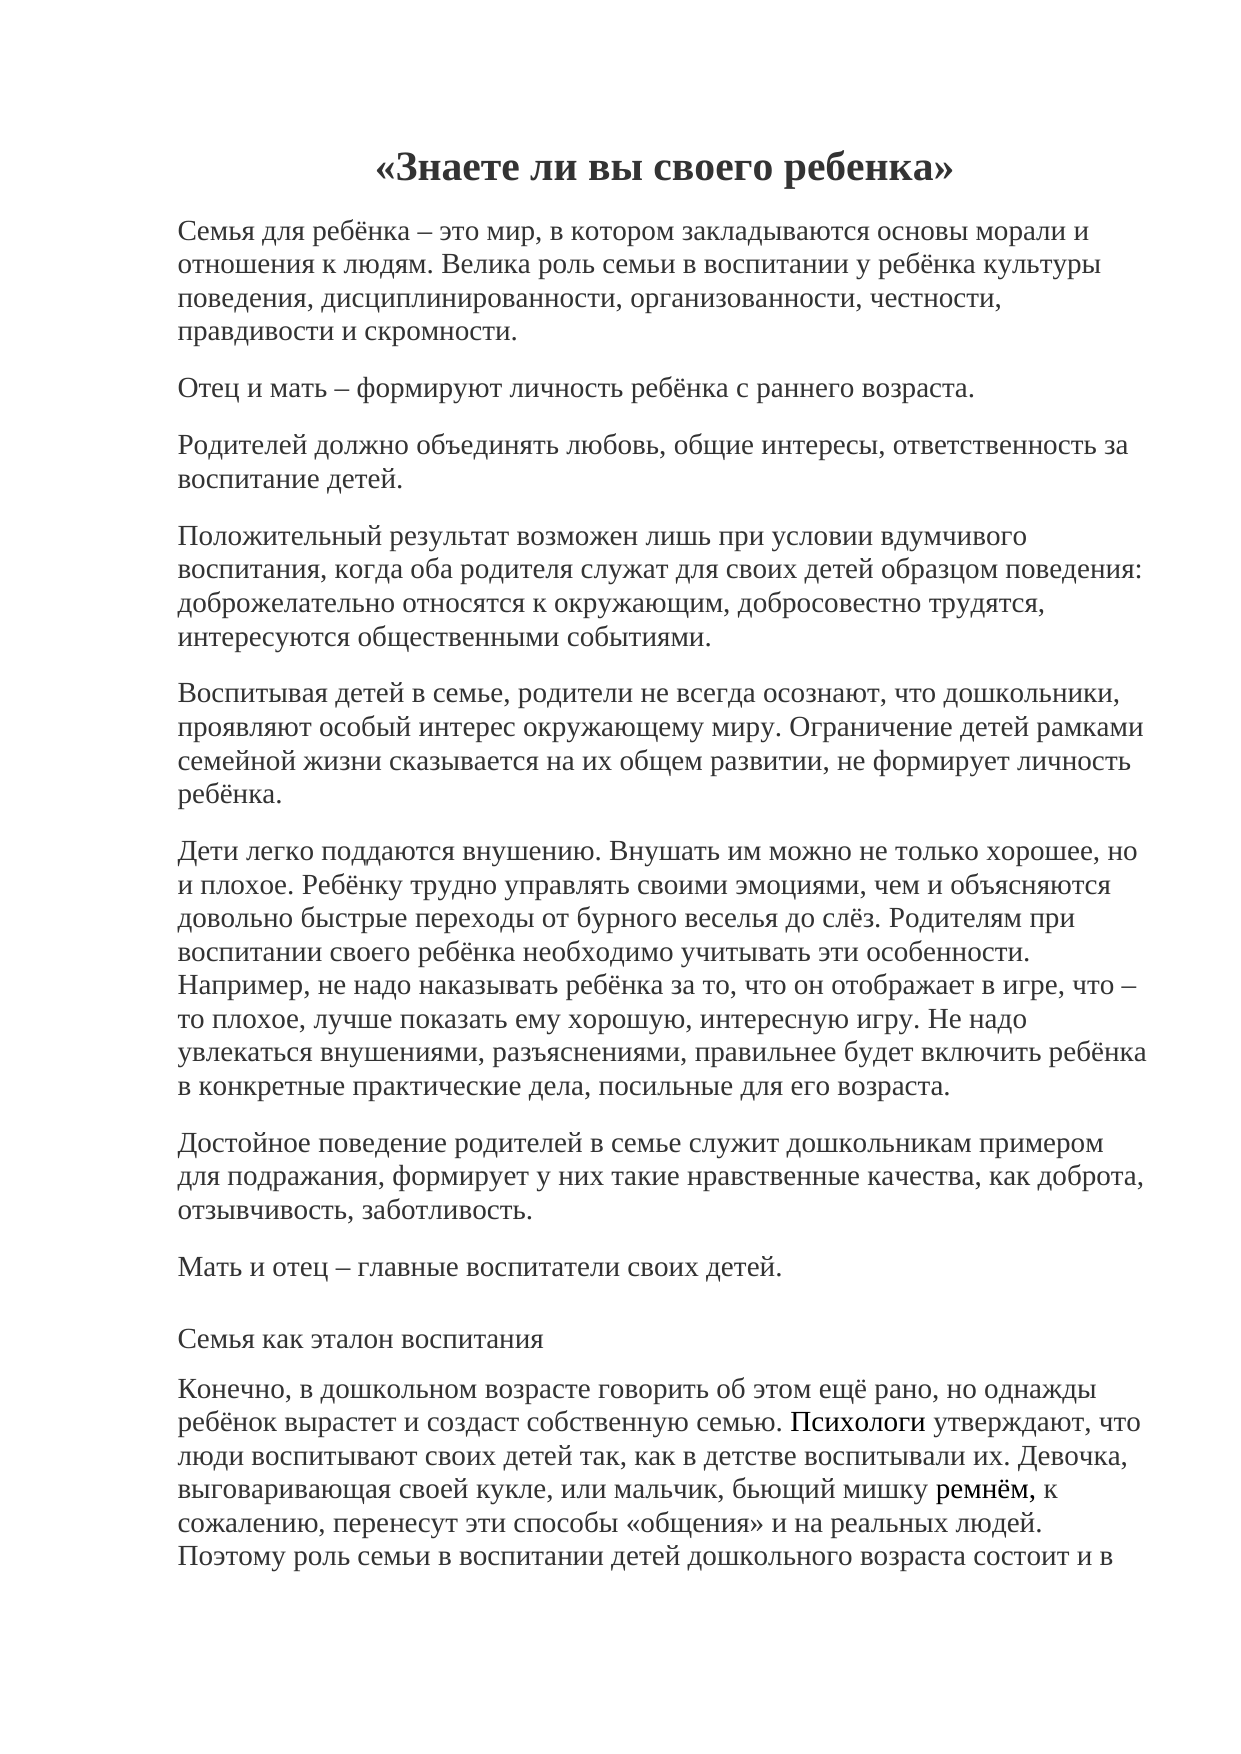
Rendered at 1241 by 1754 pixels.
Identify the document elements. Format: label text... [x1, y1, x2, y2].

text Родителей должно объединять любовь, общие интересы, ответственность за воспитание детей. [177, 427, 1152, 494]
text Семья для ребёнка – это мир, в котором закладываются основы морали и отношения к людям. Велика роль семьи в воспитании у ребёнка культуры поведения, дисциплинированности, организованности, честности, правдивости и скромности. [177, 213, 1152, 347]
text Дети легко поддаются внушению. Внушать им можно не только хорошее, но и плохое. Ребёнку трудно управлять своими эмоциями, чем и объясняются довольно быстрые переходы от бурного веселья до слёз. Родителям при воспитании своего ребёнка необходимо учитывать эти особенности. Например, не надо наказывать ребёнка за то, что он отображает в игре, что – то плохое, лучше показать ему хорошую, интересную игру. Не надо увлекаться внушениями, разъяснениями, правильнее будет включить ребёнка в конкретные практические дела, посильные для его возраста. [177, 833, 1152, 1102]
text Воспитывая детей в семье, родители не всегда осознают, что дошкольники, проявляют особый интерес окружающему миру. Ограничение детей рамками семейной жизни сказывается на их общем развитии, не формирует личность ребёнка. [177, 676, 1152, 810]
text Положительный результат возможен лишь при условии вдумчивого воспитания, когда оба родителя служат для своих детей образцом поведения: доброжелательно относятся к окружающим, добросовестно трудятся, интересуются общественными событиями. [177, 518, 1152, 652]
text Семья как эталон воспитания [177, 1322, 1152, 1355]
text Мать и отец – главные воспитатели своих детей. [177, 1249, 1152, 1283]
text Отец и мать – формируют личность ребёнка с раннего возраста. [177, 371, 1152, 404]
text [177, 1371, 1152, 1572]
text «Знаете ли вы своего ребенка» [177, 142, 1152, 189]
text Достойное поведение родителей в семье служит дошкольникам примером для подражания, формирует у них такие нравственные качества, как доброта, отзывчивость, заботливость. [177, 1125, 1152, 1226]
